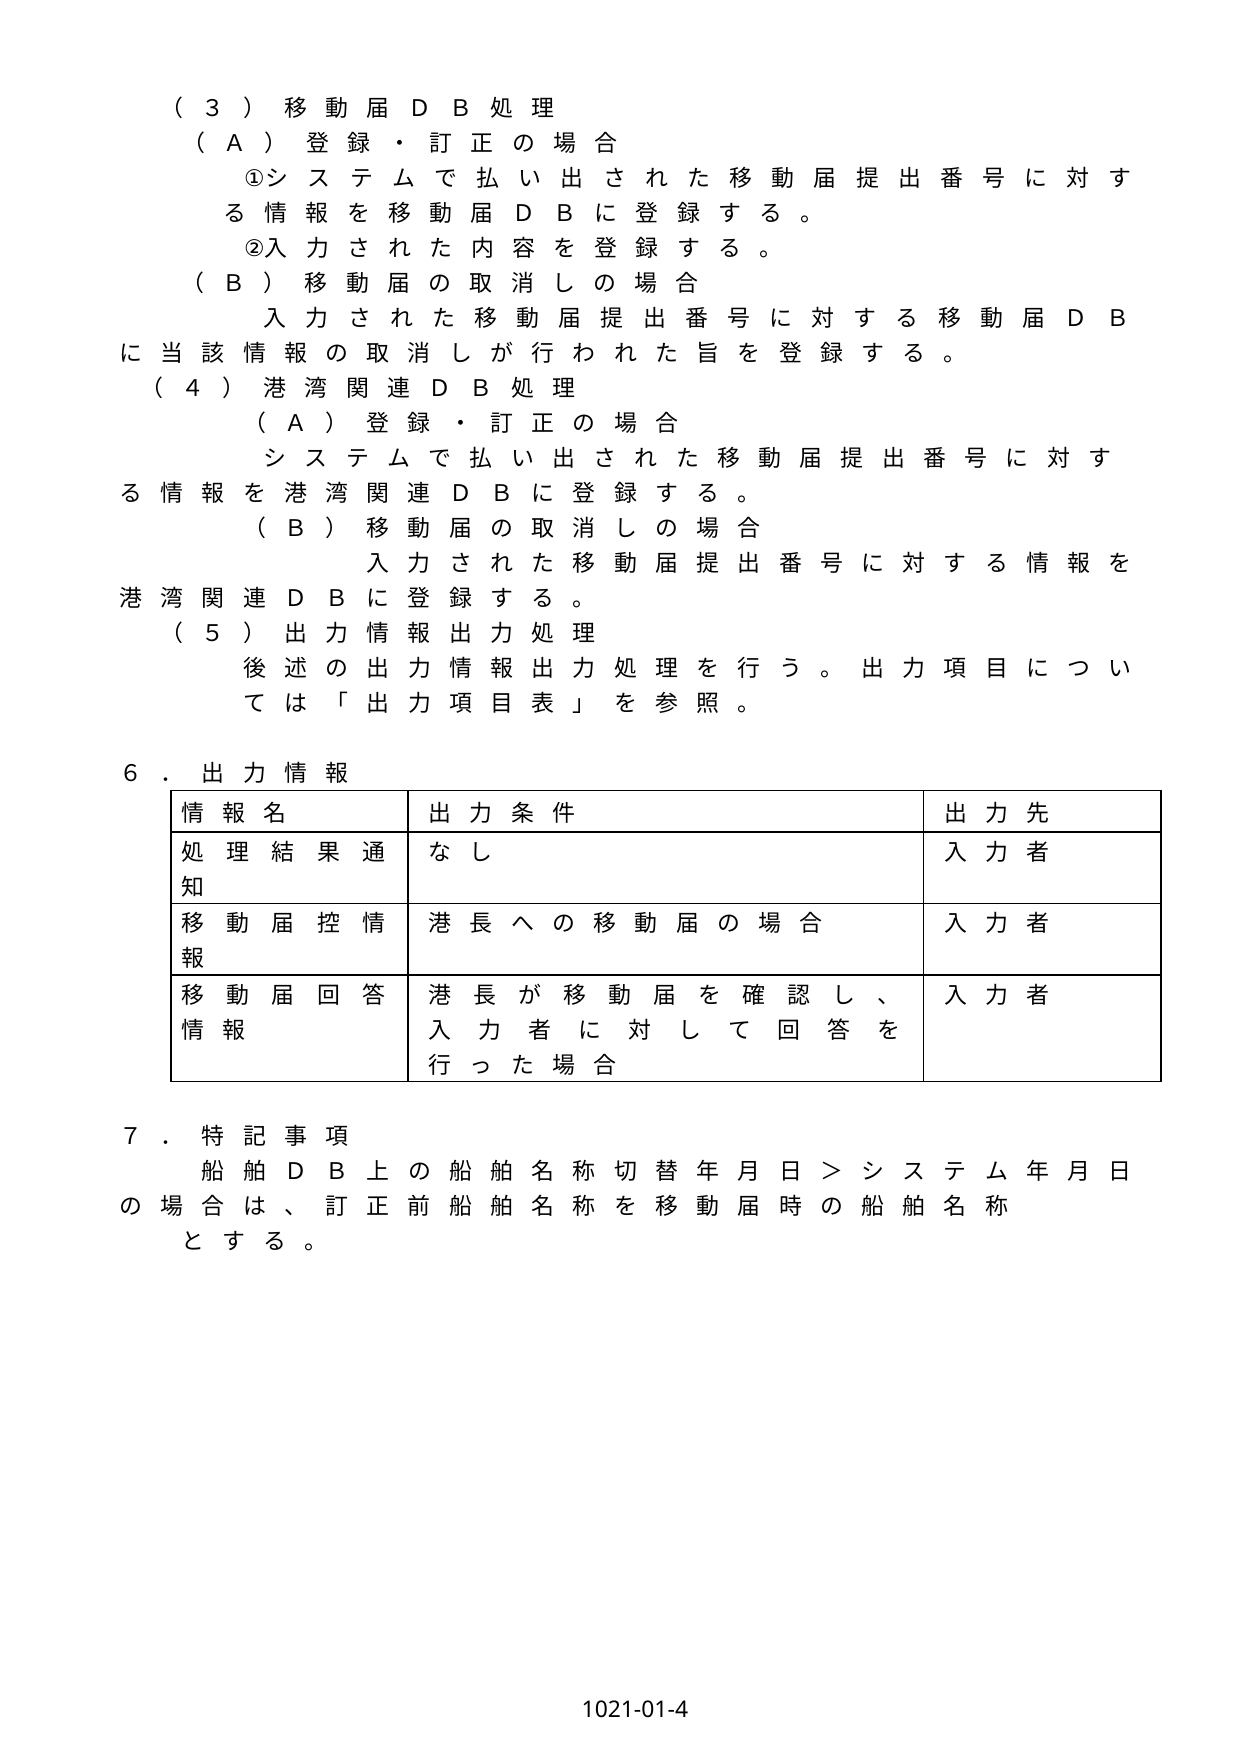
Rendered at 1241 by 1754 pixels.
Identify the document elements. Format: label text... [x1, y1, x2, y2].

table_cell 入力者 [924, 976, 1160, 1081]
table_header 出力条件 [409, 791, 923, 831]
table_cell 港長が移動届を確認し、入力者に対して回答を行った場合 [409, 976, 923, 1081]
table_cell 港長への移動届の場合 [409, 904, 923, 974]
text （４）港湾関連ＤＢ処理 [119, 369, 1150, 404]
text （Ａ）登録・訂正の場合 [119, 404, 1150, 439]
text 船舶ＤＢ上の船舶名称切替年月日＞システム年月日の場合は、訂正前船舶名称を移動届時の船舶名称 [119, 1152, 1150, 1222]
subtitle ①システムで払い出された移動届提出番号に対する情報を移動届ＤＢに登録する。 [208, 159, 1150, 229]
subtitle （Ｂ）移動届の取消しの場合 [178, 264, 1150, 299]
text 後述の出力情報出力処理を行う。出力項目については「出力項目表」を参照。 [223, 649, 1150, 719]
subtitle 特記事項 [119, 1117, 1150, 1152]
text システムで払い出された移動届提出番号に対する情報を港湾関連ＤＢに登録する。 [119, 439, 1150, 509]
subtitle 出力情報 [119, 754, 1150, 789]
table_cell 移動届回答情報 [172, 976, 407, 1081]
table_header 出力先 [924, 791, 1160, 831]
text 入力された移動届提出番号に対する移動届ＤＢに当該情報の取消しが行われた旨を登録する。 [119, 299, 1150, 369]
subtitle 登録・訂正の場合 [178, 124, 1150, 159]
table_cell なし [409, 833, 923, 903]
text （５）出力情報出力処理 [119, 614, 1150, 649]
text 入力された移動届提出番号に対する情報を港湾関連ＤＢに登録する。 [119, 544, 1150, 614]
subtitle ②入力された内容を登録する。 [208, 229, 1150, 264]
text （Ｂ）移動届の取消しの場合 [119, 509, 1150, 544]
table_cell 入力者 [924, 904, 1160, 974]
table_cell 処理結果通知 [172, 833, 407, 903]
table_cell 入力者 [924, 833, 1160, 903]
table_cell 移動届控情報 [172, 904, 407, 974]
text とする。 [119, 1222, 1150, 1257]
subtitle 移動届ＤＢ処理 [149, 89, 1150, 124]
table_header 情報名 [172, 791, 407, 831]
